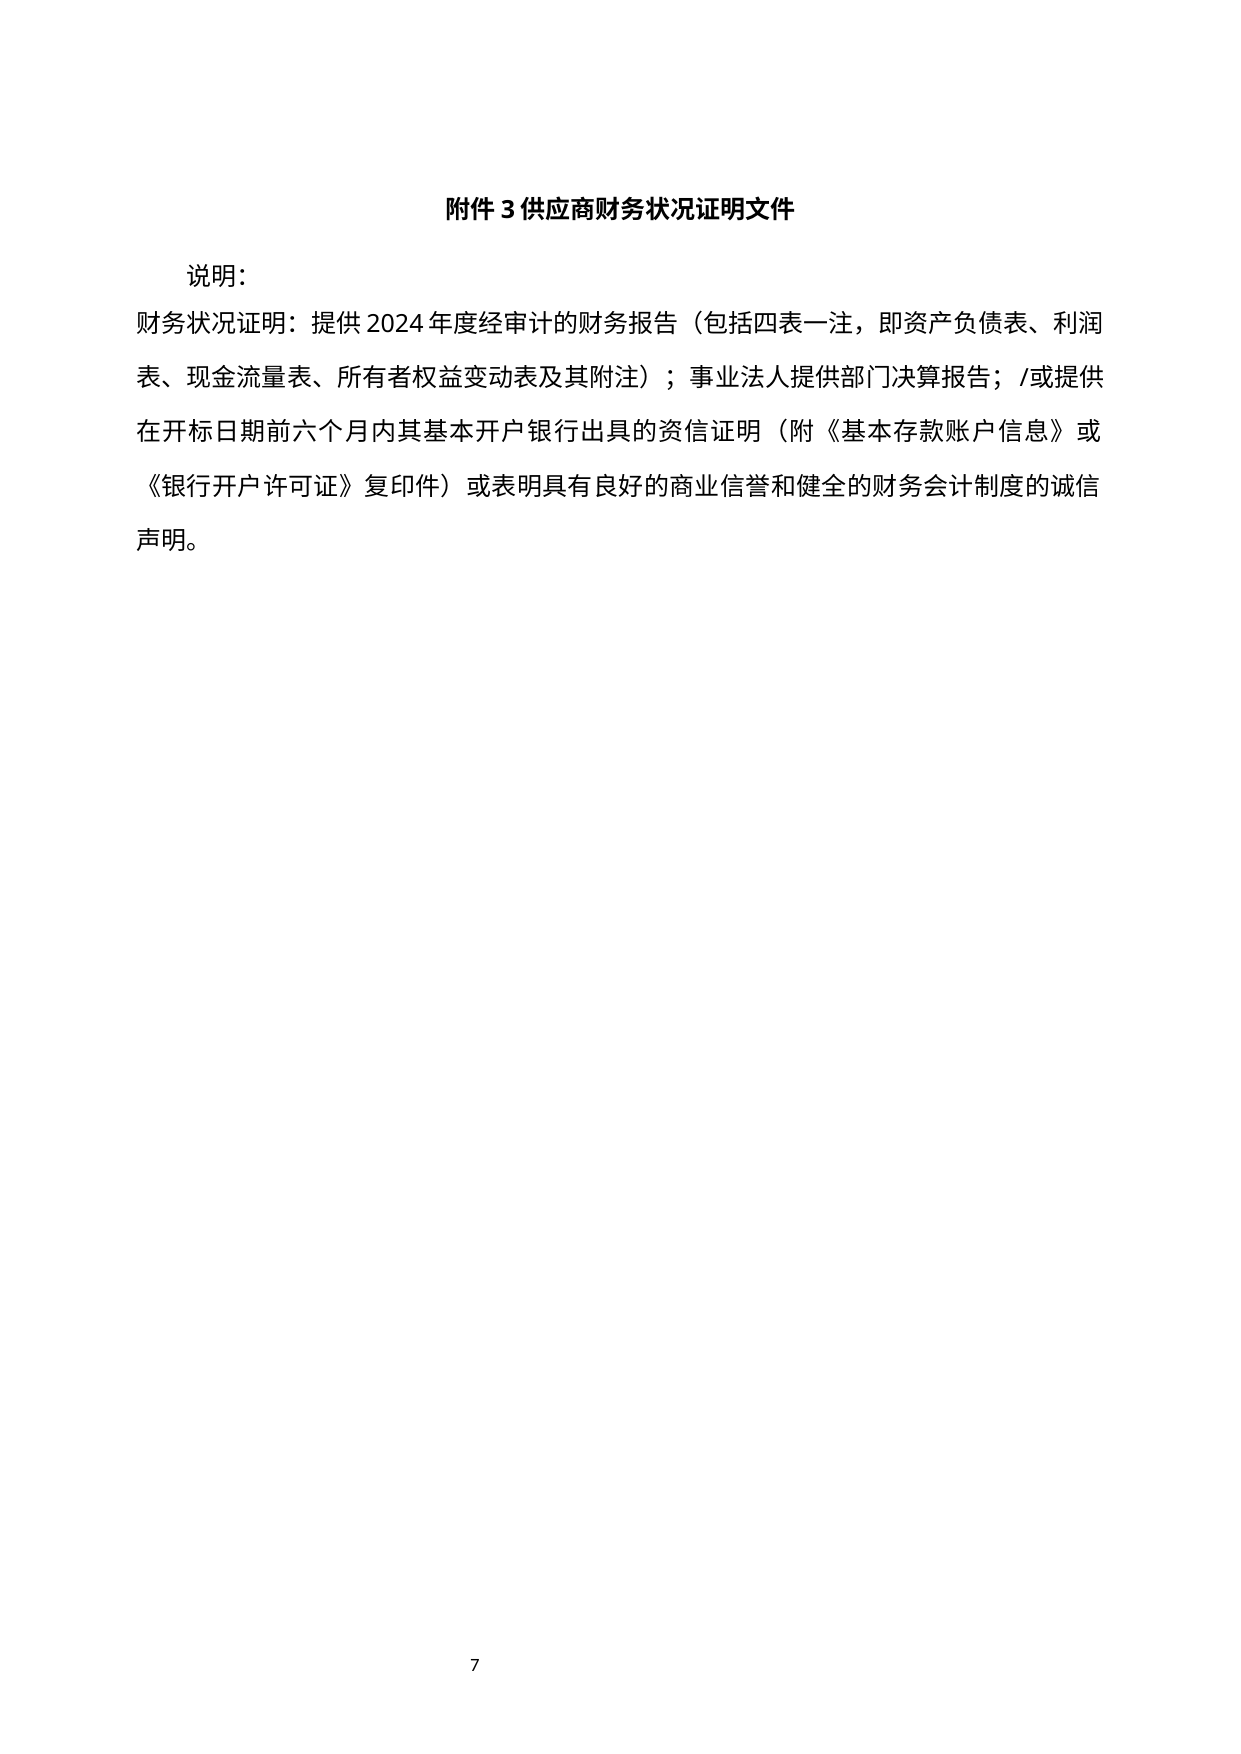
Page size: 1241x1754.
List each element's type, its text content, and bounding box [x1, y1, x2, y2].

text 说明： [136, 256, 1104, 292]
text 财务状况证明：提供2024年度经审计的财务报告（包括四表一注，即资产负债表、利润表、现金流量表、所有者权益变动表及其附注）；事业法人提供部门决算报告；/或提供在开标日期前六个月内其基本开户银行出具的资信证明（附《基本存款账户信息》或《银行开户许可证》复印件）或表明具有良好的商业信誉和健全的财务会计制度的诚信声明。 [136, 303, 1104, 557]
text 附件3供应商财务状况证明文件 [136, 189, 1104, 225]
